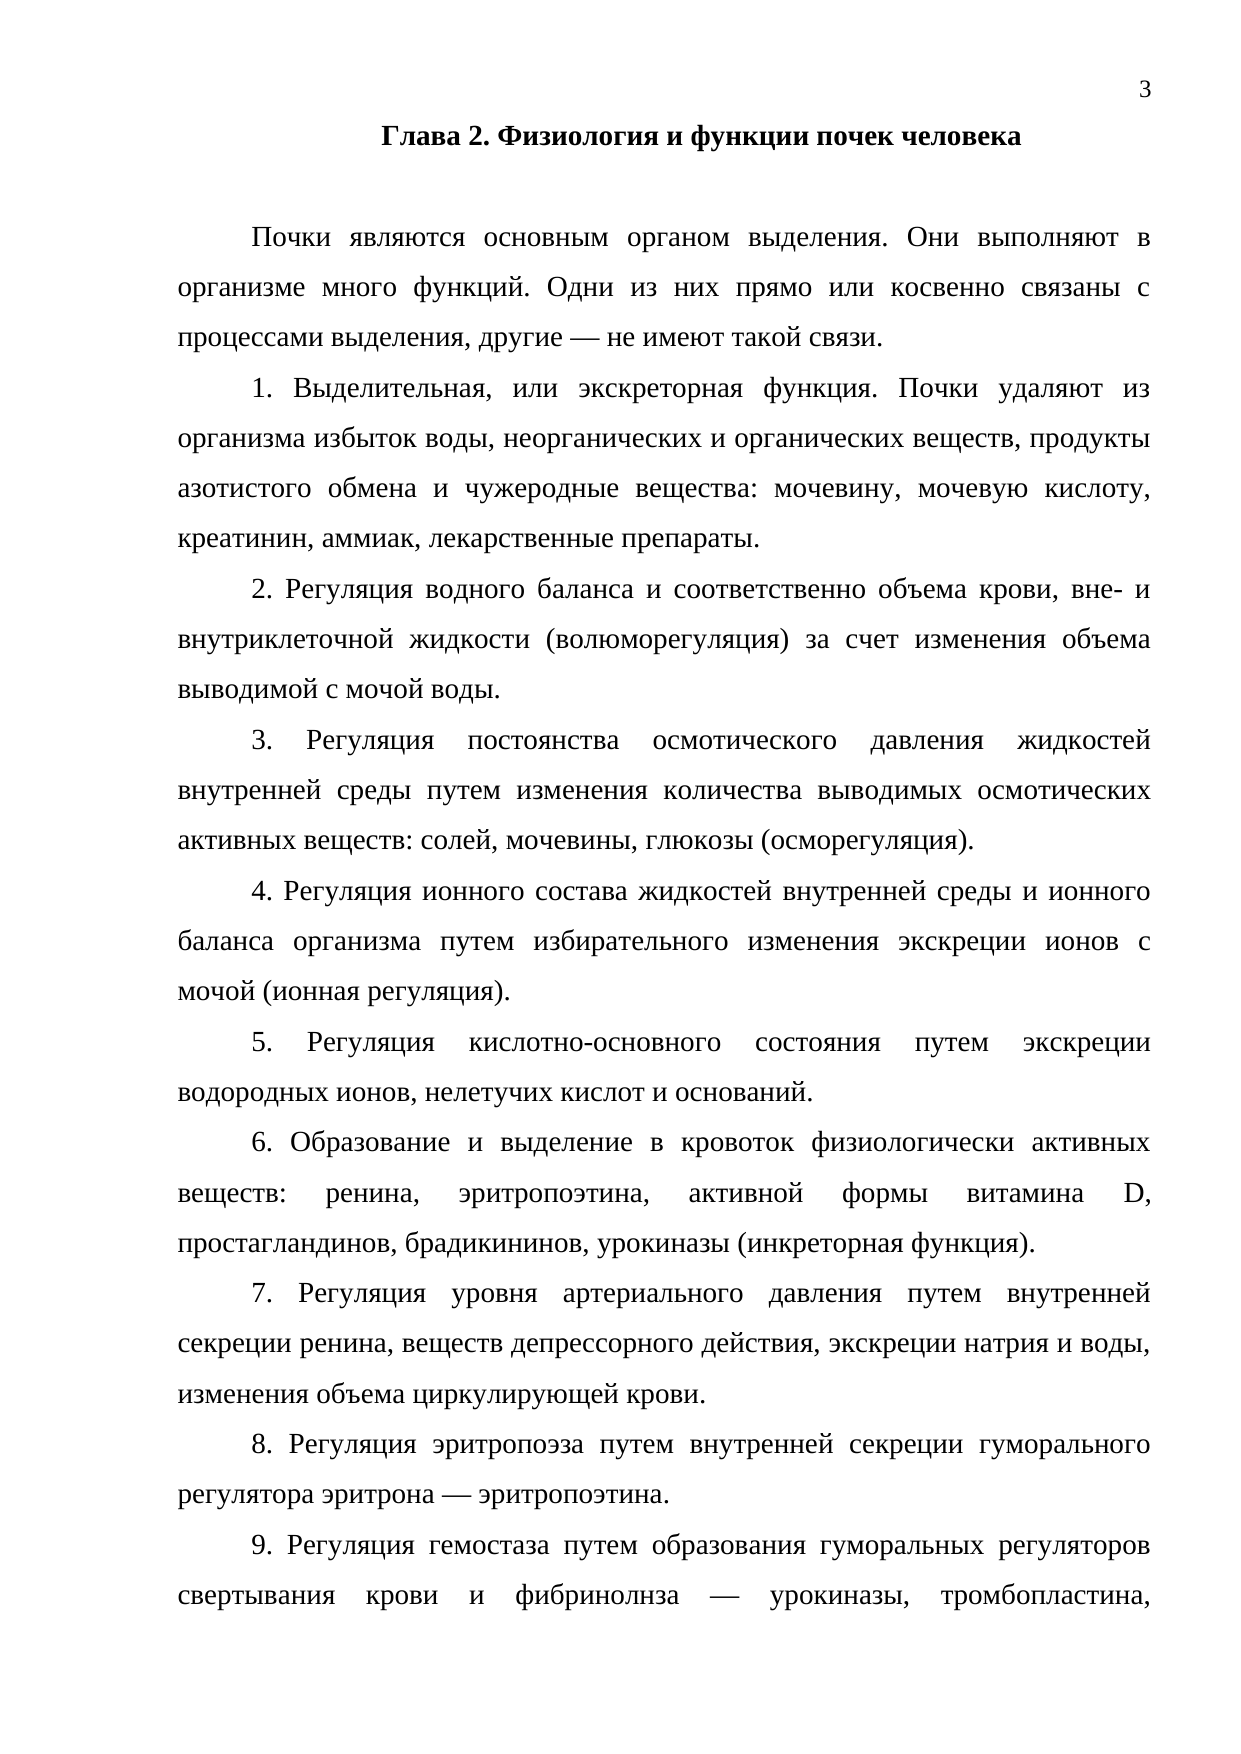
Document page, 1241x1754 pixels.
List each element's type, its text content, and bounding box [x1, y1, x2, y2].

text 2. Регуляция водного баланса и соответственно объема крови, вне- и внутриклеточной жидкости (волюморегуляция) за счет изменения объема выводимой с мочой воды. [177, 571, 1152, 705]
text 5. Регуляция кислотно-основного состояния путем экскреции водородных ионов, нелетучих кислот и оснований. [177, 1024, 1152, 1108]
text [177, 1527, 1152, 1611]
text 4. Регуляция ионного состава жидкостей внутренней среды и ионного баланса организма путем избирательного изменения экскреции ионов с мочой (ионная регуляция). [177, 873, 1152, 1007]
text 7. Регуляция уровня артериального давления путем внутренней секреции ренина, веществ депрессорного действия, экскреции натрия и воды, изменения объема циркулирующей крови. [177, 1275, 1152, 1409]
text Почки являются основным органом выделения. Они выполняют в организме много функций. Одни из них прямо или косвенно связаны с процессами выделения, другие — не имеют такой связи. [177, 219, 1152, 353]
text 6. Образование и выделение в кровоток физиологически активных веществ: ренина, эритропоэтина, активной формы витамина D, простагландинов, брадикининов, урокиназы (инкреторная функция). [177, 1124, 1152, 1258]
text 3. Регуляция постоянства осмотического давления жидкостей внутренней среды путем изменения количества выводимых осмотических активных веществ: солей, мочевины, глюкозы (осморегуляция). [177, 722, 1152, 856]
text Глава 2. Физиология и функции почек человека [177, 118, 1152, 152]
text 8. Регуляция эритропоэза путем внутренней секреции гуморального регулятора эритрона — эритропоэтина. [177, 1426, 1152, 1510]
text 1. Выделительная, или экскреторная функция. Почки удаляют из организма избыток воды, неорганических и органических веществ, продукты азотистого обмена и чужеродные вещества: мочевину, мочевую кислоту, креатинин, аммиак, лекарственные препараты. [177, 370, 1152, 554]
